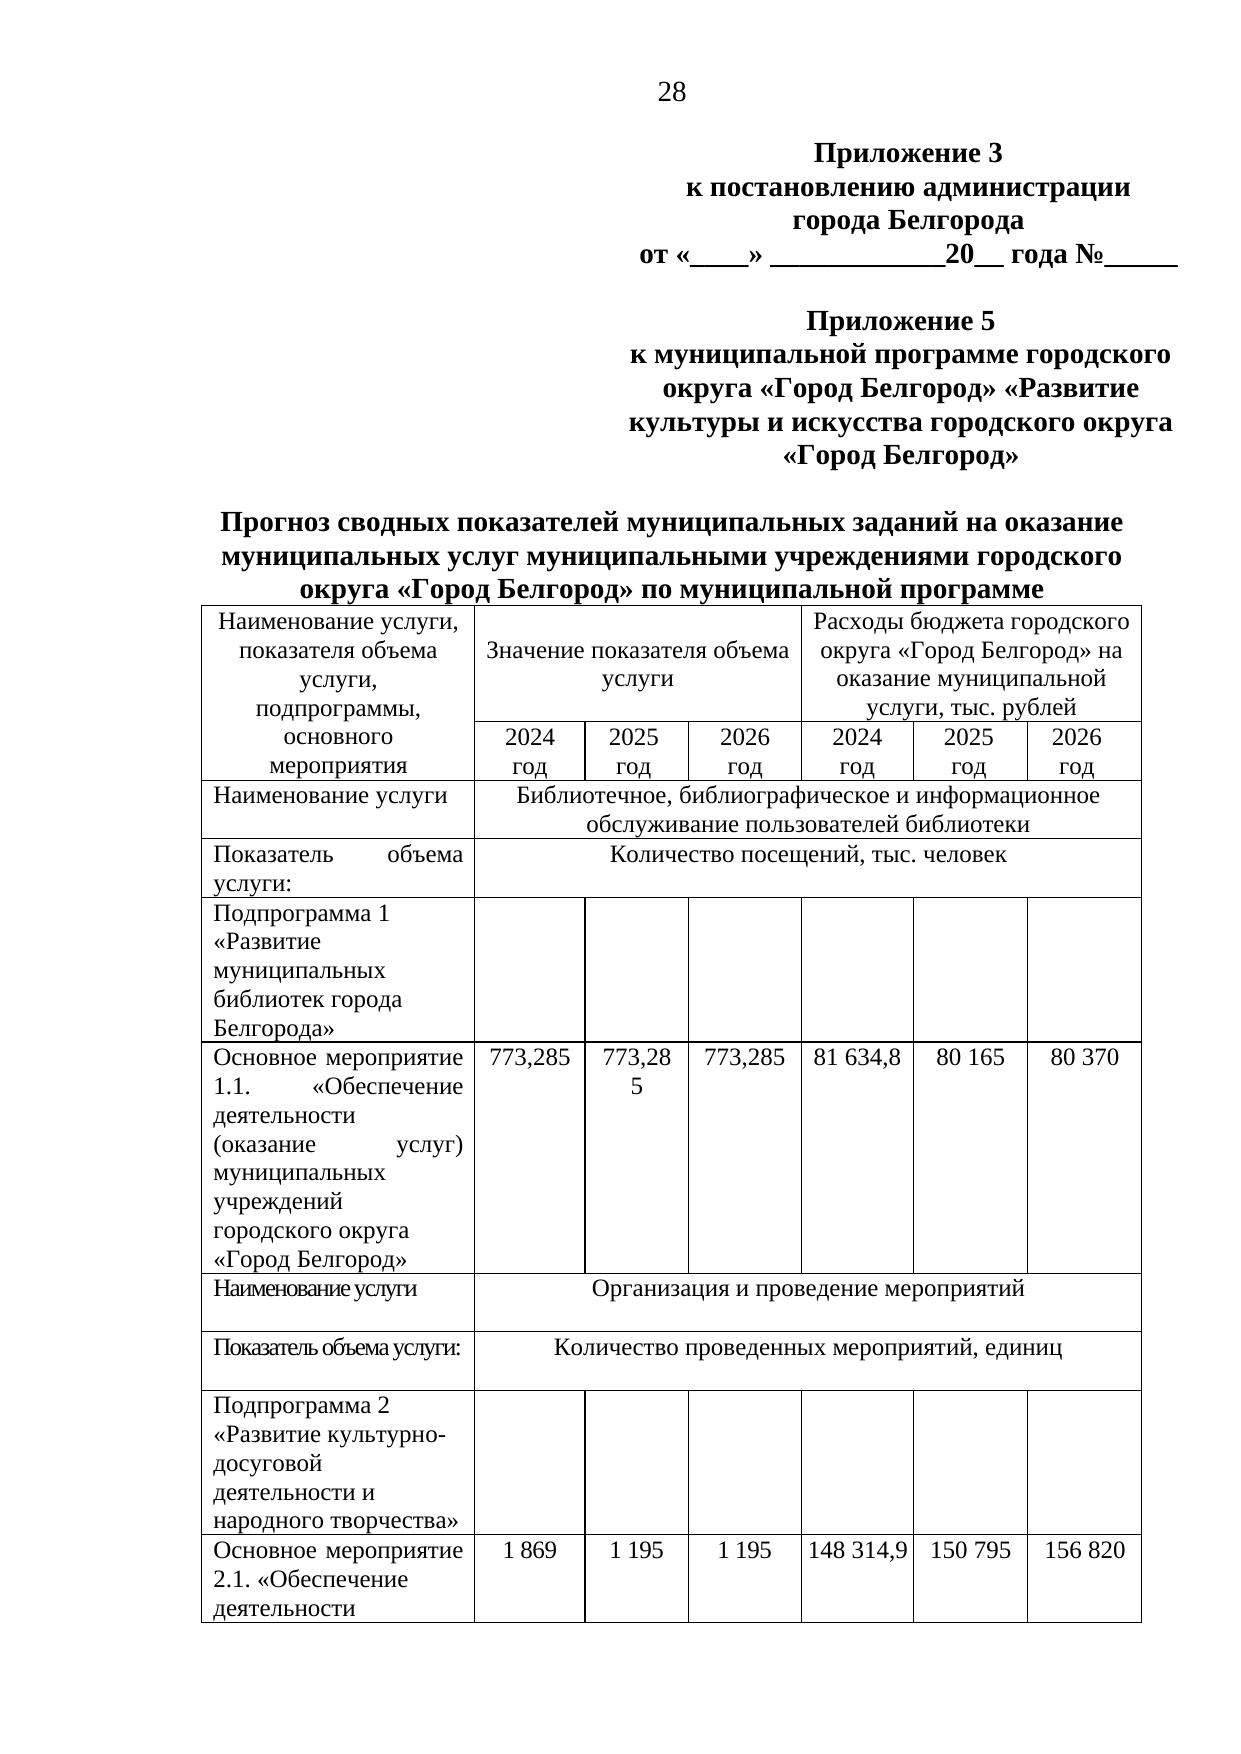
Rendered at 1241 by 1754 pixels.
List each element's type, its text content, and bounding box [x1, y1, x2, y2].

table_cell 1 195 [586, 1535, 688, 1622]
table_cell Наименование услуги [202, 781, 474, 838]
table_cell [1028, 1391, 1141, 1534]
text к постановлению администрации [561, 169, 1240, 202]
table_cell 2026 год [689, 722, 801, 779]
table_cell Организация и проведение мероприятий [475, 1274, 1141, 1331]
table_cell 2024 год [802, 722, 913, 779]
table_cell 81 634,8 [802, 1043, 913, 1272]
table_cell [914, 898, 1027, 1041]
table_cell Основное мероприятие 1.1. «Обеспечение деятельности (оказание услуг) муниципальных учреждений городского округа «Город Белгород» [202, 1043, 474, 1272]
table_cell 156 820 [1028, 1535, 1141, 1622]
table_cell 773,285 [586, 1043, 688, 1272]
table_cell [1028, 898, 1141, 1041]
table_cell [689, 898, 801, 1041]
text к муниципальной программе городского округа «Город Белгород» «Развитие культуры и искусства городского округа «Город Белгород» [620, 337, 1181, 471]
table_cell 148 314,9 [802, 1535, 913, 1622]
table_cell 2026 год [1028, 722, 1141, 779]
table_cell 1 195 [689, 1535, 801, 1622]
table_header Расходы бюджета городского округа «Город Белгород» на оказание муниципальной услуги, тыс. рублей [802, 606, 1141, 721]
table_cell Подпрограмма 2 «Развитие культурно-досуговой деятельности и народного творчества» [202, 1391, 474, 1534]
table_cell [914, 1391, 1027, 1534]
table_cell Библиотечное, библиографическое и информационное обслуживание пользователей библиотеки [475, 781, 1141, 838]
text Приложение 3 [561, 135, 1240, 169]
table_cell Показатель объема услуги: [202, 1332, 474, 1389]
table_cell Основное мероприятие 2.1. «Обеспечение деятельности (оказание услуг) муниципальных учреждений городского округа «Город Белгород» [202, 1535, 474, 1622]
table_cell [475, 898, 584, 1041]
table_cell 2024 год [475, 722, 584, 779]
table_cell Количество проведенных мероприятий, единиц [475, 1332, 1141, 1389]
table_cell [475, 1391, 584, 1534]
table_cell 2025 год [914, 722, 1027, 779]
table_cell 773,285 [689, 1043, 801, 1272]
table_cell 80 165 [914, 1043, 1027, 1272]
table_header Наименование услуги, показателя объема услуги, подпрограммы, основного мероприятия [202, 606, 474, 779]
table_cell Подпрограмма 1 «Развитие муниципальных библиотек города Белгорода» [202, 898, 474, 1041]
table_cell Показатель объема услуги: [202, 839, 474, 897]
table_cell 150 795 [914, 1535, 1027, 1622]
table_cell Количество посещений, тыс. человек [475, 839, 1141, 897]
text от «____» ____________20__ года №_____ [561, 236, 1240, 269]
text Прогноз сводных показателей муниципальных заданий на оказание муниципальных услуг муниципальными учреждениями городского округа «Город Белгород» по муниципальной программе [177, 504, 1167, 605]
table_cell 2025 год [586, 722, 688, 779]
table_cell 80 370 [1028, 1043, 1141, 1272]
table_cell [586, 898, 688, 1041]
table_cell 1 869 [475, 1535, 584, 1622]
text города Белгорода [561, 202, 1240, 236]
table_cell [802, 1391, 913, 1534]
table_header Значение показателя объема услуги [475, 606, 801, 721]
text Приложение 5 [620, 303, 1181, 337]
table_cell Наименование услуги [202, 1274, 474, 1331]
table_cell [586, 1391, 688, 1534]
table_cell [802, 898, 913, 1041]
table_cell [689, 1391, 801, 1534]
table_cell 773,285 [475, 1043, 584, 1272]
